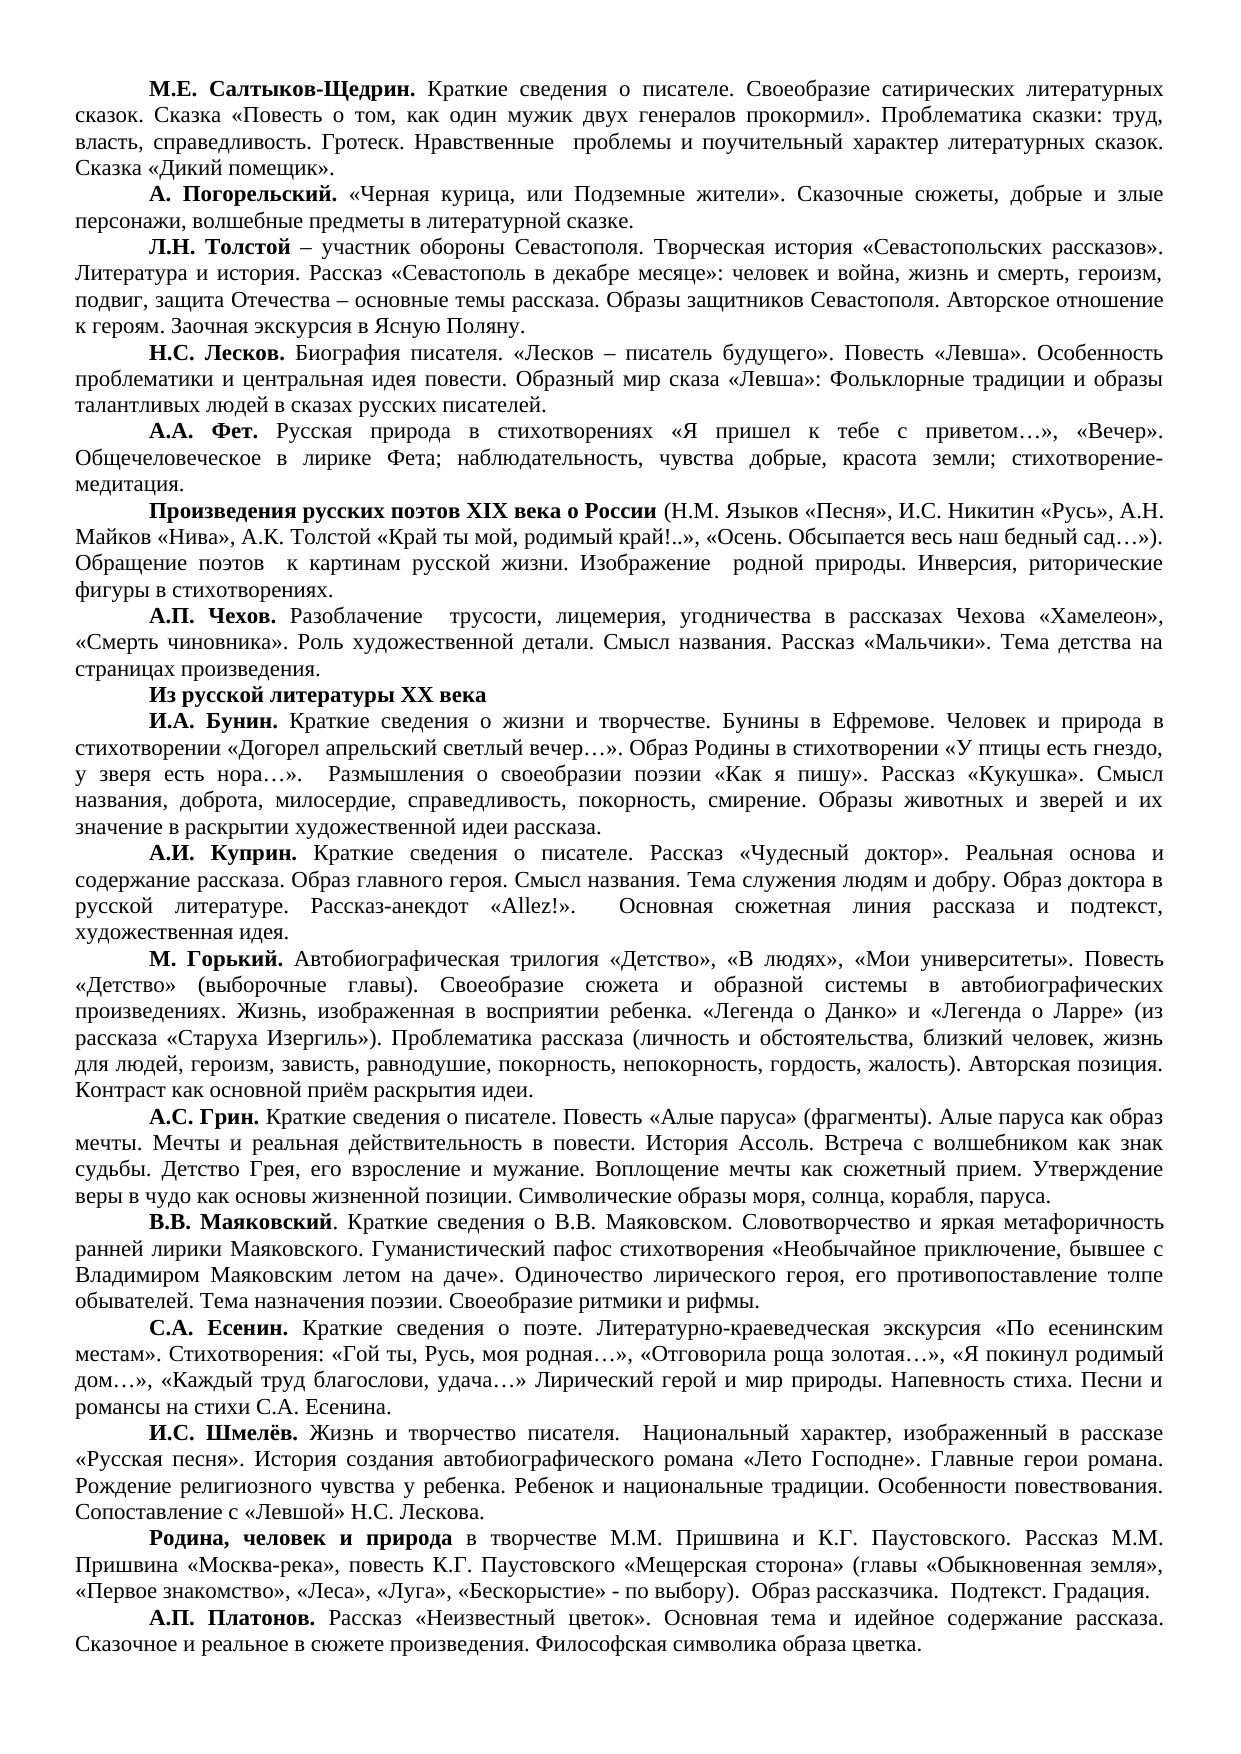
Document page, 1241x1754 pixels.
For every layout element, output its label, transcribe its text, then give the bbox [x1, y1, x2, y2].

text И.С. Шмелёв. Жизнь и творчество писателя. Национальный характер, изображенный в рассказе «Русская песня». История создания автобиографического романа «Лето Господне». Главные герои романа. Рождение религиозного чувства у ребенка. Ребенок и национальные традиции. Особенности повествования. Сопоставление с «Левшой» Н.С. Лескова. [75, 1419, 1165, 1524]
text Родина, человек и природа в творчестве М.М. Пришвина и К.Г. Паустовского. Рассказ М.М. Пришвина «Москва-река», повесть К.Г. Паустовского «Мещерская сторона» (главы «Обыкновенная земля», «Первое знакомство», «Леса», «Луга», «Бескорыстие» - по выбору). Образ рассказчика. Подтекст. Градация. [75, 1524, 1165, 1603]
text А.С. Грин. Краткие сведения о писателе. Повесть «Алые паруса» (фрагменты). Алые паруса как образ мечты. Мечты и реальная действительность в повести. История Ассоль. Встреча с волшебником как знак судьбы. Детство Грея, его взросление и мужание. Воплощение мечты как сюжетный прием. Утверждение веры в чудо как основы жизненной позиции. Символические образы моря, солнца, корабля, паруса. [75, 1103, 1165, 1208]
text А.А. Фет. Русская природа в стихотворениях «Я пришел к тебе с приветом…», «Вечер». Общечеловеческое в лирике Фета; наблюдательность, чувства добрые, красота земли; стихотворение-медитация. [75, 418, 1165, 497]
text А.И. Куприн. Краткие сведения о писателе. Рассказ «Чудесный доктор». Реальная основа и содержание рассказа. Образ главного героя. Смысл названия. Тема служения людям и добру. Образ доктора в русской литературе. Рассказ-анекдот «Allez!». Основная сюжетная линия рассказа и подтекст, художественная идея. [75, 839, 1165, 945]
text М.Е. Салтыков-Щедрин. Краткие сведения о писателе. Своеобразие сатирических литературных сказок. Сказка «Повесть о том, как один мужик двух генералов прокормил». Проблематика сказки: труд, власть, справедливость. Гротеск. Нравственные проблемы и поучительный характер литературных сказок. Сказка «Дикий помещик». [75, 75, 1165, 180]
text Из русской литературы XX века [75, 681, 1165, 707]
text М. Горький. Автобиографическая трилогия «Детство», «В людях», «Мои университеты». Повесть «Детство» (выборочные главы). Своеобразие сюжета и образной системы в автобиографических произведениях. Жизнь, изображенная в восприятии ребенка. «Легенда о Данко» и «Легенда о Ларре» (из рассказа «Старуха Изергиль»). Проблематика рассказа (личность и обстоятельства, близкий человек, жизнь для людей, героизм, зависть, равнодушие, покорность, непокорность, гордость, жалость). Авторская позиция. Контраст как основной приём раскрытия идеи. [75, 945, 1165, 1103]
text И.А. Бунин. Краткие сведения о жизни и творчестве. Бунины в Ефремове. Человек и природа в стихотворении «Догорел апрельский светлый вечер…». Образ Родины в стихотворении «У птицы есть гнездо, у зверя есть нора…». Размышления о своеобразии поэзии «Как я пишу». Рассказ «Кукушка». Смысл названия, доброта, милосердие, справедливость, покорность, смирение. Образы животных и зверей и их значение в раскрытии художественной идеи рассказа. [75, 707, 1165, 839]
text Л.Н. Толстой – участник обороны Севастополя. Творческая история «Севастопольских рассказов». Литература и история. Рассказ «Севастополь в декабре месяце»: человек и война, жизнь и смерть, героизм, подвиг, защита Отечества – основные темы рассказа. Образы защитников Севастополя. Авторское отношение к героям. Заочная экскурсия в Ясную Поляну. [75, 233, 1165, 338]
text С.А. Есенин. Краткие сведения о поэте. Литературно-краеведческая экскурсия «По есенинским местам». Стихотворения: «Гой ты, Русь, моя родная…», «Отговорила роща золотая…», «Я покинул родимый дом…», «Каждый труд благослови, удача…» Лирический герой и мир природы. Напевность стиха. Песни и романсы на стихи С.А. Есенина. [75, 1314, 1165, 1419]
text В.В. Маяковский. Краткие сведения о В.В. Маяковском. Словотворчество и яркая метафоричность ранней лирики Маяковского. Гуманистический пафос стихотворения «Необычайное приключение, бывшее с Владимиром Маяковским летом на даче». Одиночество лирического героя, его противопоставление толпе обывателей. Тема назначения поэзии. Своеобразие ритмики и рифмы. [75, 1208, 1165, 1314]
text Произведения русских поэтов XIX века о России (Н.М. Языков «Песня», И.С. Никитин «Русь», А.Н. Майков «Нива», А.К. Толстой «Край ты мой, родимый край!..», «Осень. Обсыпается весь наш бедный сад…»). Обращение поэтов к картинам русской жизни. Изображение родной природы. Инверсия, риторические фигуры в стихотворениях. [75, 497, 1165, 602]
text А.П. Платонов. Рассказ «Неизвестный цветок». Основная тема и идейное содержание рассказа. Сказочное и реальное в сюжете произведения. Философская символика образа цветка. [75, 1603, 1165, 1656]
text А. Погорельский. «Черная курица, или Подземные жители». Сказочные сюжеты, добрые и злые персонажи, волшебные предметы в литературной сказке. [75, 180, 1165, 233]
text Н.С. Лесков. Биография писателя. «Лесков – писатель будущего». Повесть «Левша». Особенность проблематики и центральная идея повести. Образный мир сказа «Левша»: Фольклорные традиции и образы талантливых людей в сказах русских писателей. [75, 338, 1165, 418]
text А.П. Чехов. Разоблачение трусости, лицемерия, угодничества в рассказах Чехова «Хамелеон», «Смерть чиновника». Роль художественной детали. Смысл названия. Рассказ «Мальчики». Тема детства на страницах произведения. [75, 602, 1165, 681]
